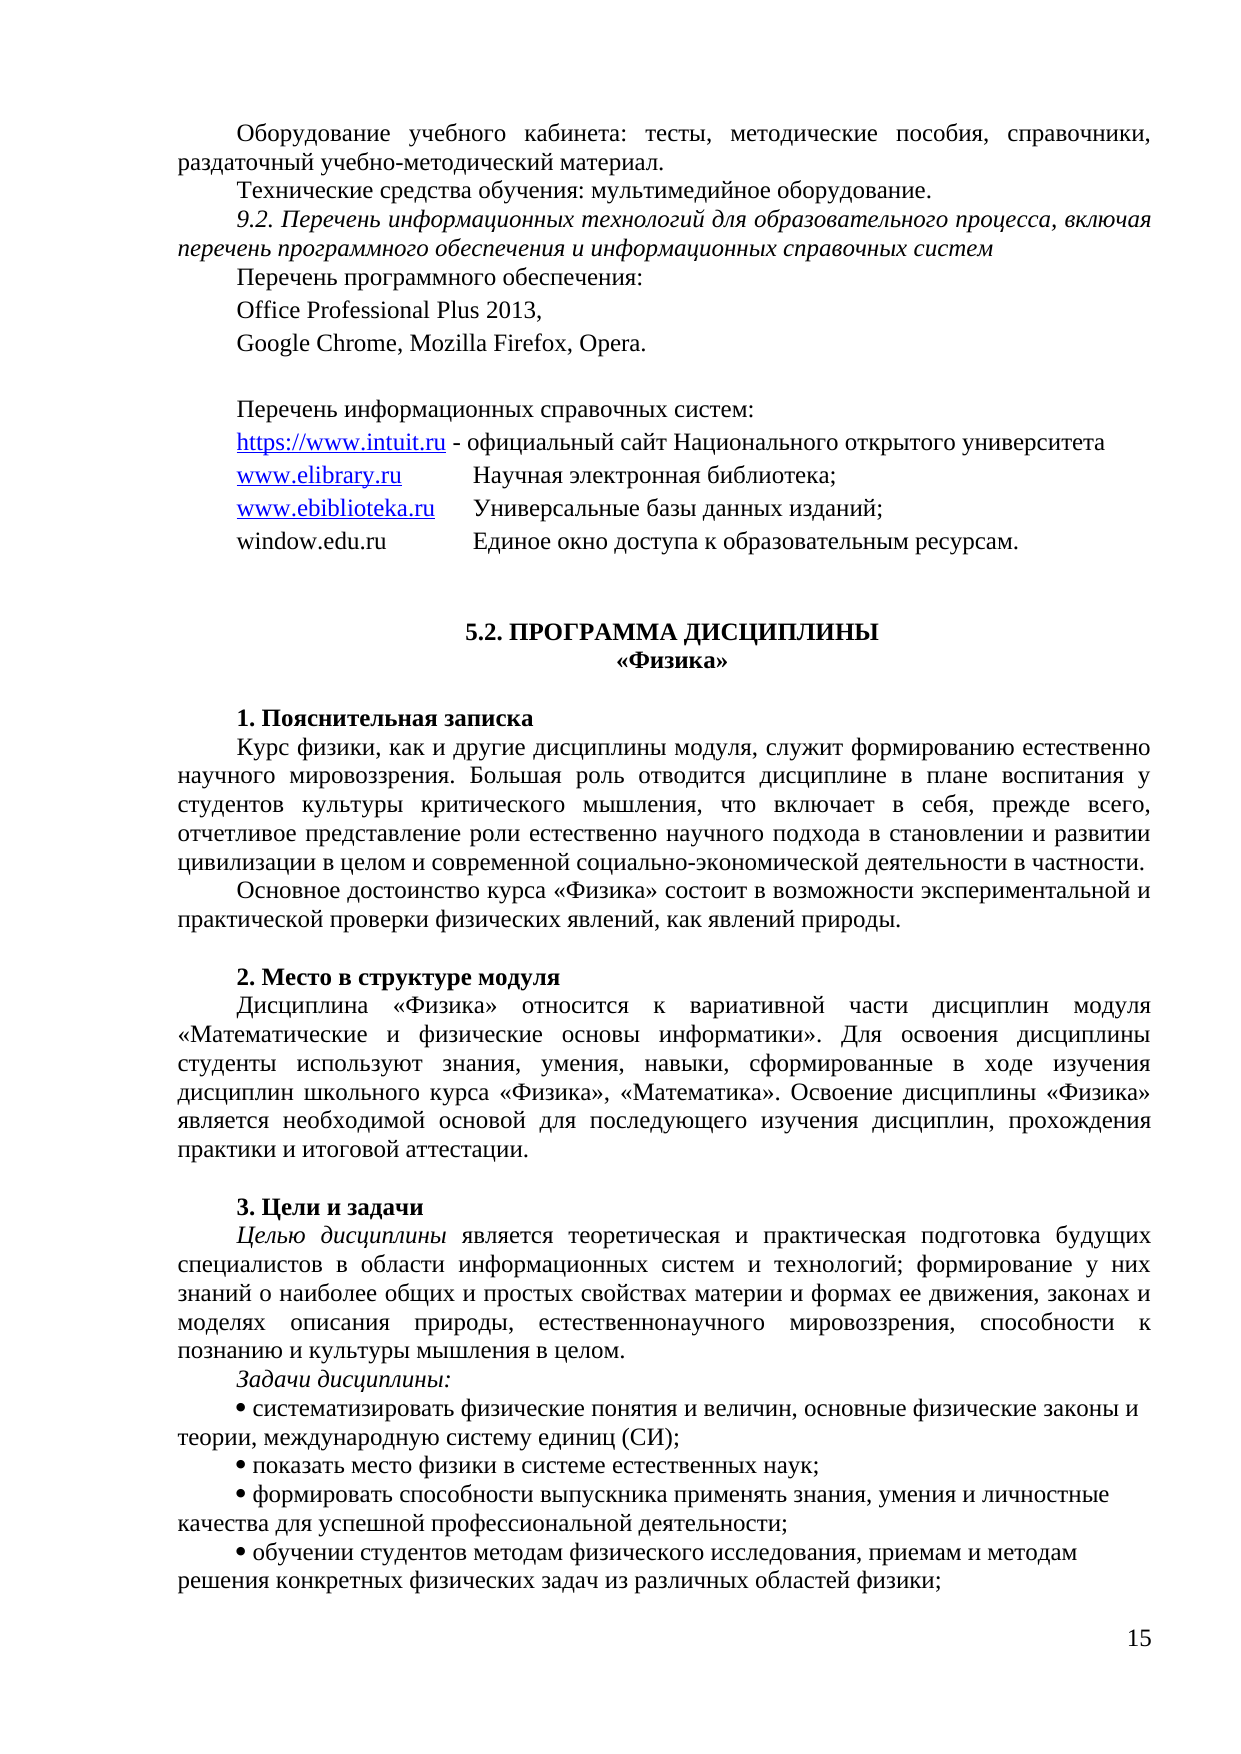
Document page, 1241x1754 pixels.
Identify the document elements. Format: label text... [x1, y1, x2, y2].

text 9.2. Перечень информационных технологий для образовательного процесса, включая перечень программного обеспечения и информационных справочных систем [177, 204, 1152, 262]
list обучении студентов методам физического исследования, приемам и методам решения конкретных физических задач из различных областей физики; [177, 1537, 1152, 1594]
list формировать способности выпускника применять знания, умения и личностные качества для успешной профессиональной деятельности; [177, 1479, 1152, 1537]
text Технические средства обучения: мультимедийное оборудование. [177, 176, 1152, 204]
text Перечень информационных справочных систем: [177, 394, 1152, 423]
text Google Chrome, Mozilla Firefox, Opera. [177, 328, 1152, 357]
text Задачи дисциплины: [177, 1364, 1152, 1393]
text 1. Пояснительная записка [177, 703, 1152, 732]
subtitle 5.2. ПРОГРАММА ДИСЦИПЛИНЫ «Физика» [192, 617, 1152, 674]
text 3. Цели и задачи [177, 1192, 1152, 1220]
text Целью дисциплины является теоретическая и практическая подготовка будущих специалистов в области информационных систем и технологий; формирование у них знаний о наиболее общих и простых свойствах материи и формах ее движения, законах и моделях описания природы, естественнонаучного мировоззрения, способности к познанию и культуры мышления в целом. [177, 1220, 1152, 1364]
text Дисциплина «Физика» относится к вариативной части дисциплин модуля «Математические и физические основы информатики». Для освоения дисциплины студенты используют знания, умения, навыки, сформированные в ходе изучения дисциплин школьного курса «Физика», «Математика». Освоение дисциплины «Физика» является необходимой основой для последующего изучения дисциплин, прохождения практики и итоговой аттестации. [177, 990, 1152, 1163]
text window.edu.ru Единое окно доступа к образовательным ресурсам. [177, 526, 1152, 555]
text www.elibrary.ru Научная электронная библиотека; [177, 460, 1152, 489]
text Основное достоинство курса «Физика» состоит в возможности экспериментальной и практической проверки физических явлений, как явлений природы. [177, 875, 1152, 933]
text Оборудование учебного кабинета: тесты, методические пособия, справочники, раздаточный учебно-методический материал. [177, 118, 1152, 176]
text Перечень программного обеспечения: [177, 262, 1152, 291]
text Office Professional Plus 2013, [177, 295, 1152, 324]
list систематизировать физические понятия и величин, основные физические законы и теории, международную систему единиц (СИ); [177, 1393, 1152, 1450]
text Курс физики, как и другие дисциплины модуля, служит формированию естественно научного мировоззрения. Большая роль отводится дисциплине в плане воспитания у студентов культуры критического мышления, что включает в себя, прежде всего, отчетливое представление роли естественно научного подхода в становлении и развитии цивилизации в целом и современной социально-экономической деятельности в частности. [177, 732, 1152, 875]
text www.ebiblioteka.ru Универсальные базы данных изданий; [177, 493, 1152, 522]
list показать место физики в системе естественных наук; [177, 1450, 1152, 1479]
text 2. Место в структуре модуля [177, 962, 1152, 990]
text https://www.intuit.ru - официальный сайт Национального открытого университета [177, 427, 1152, 456]
